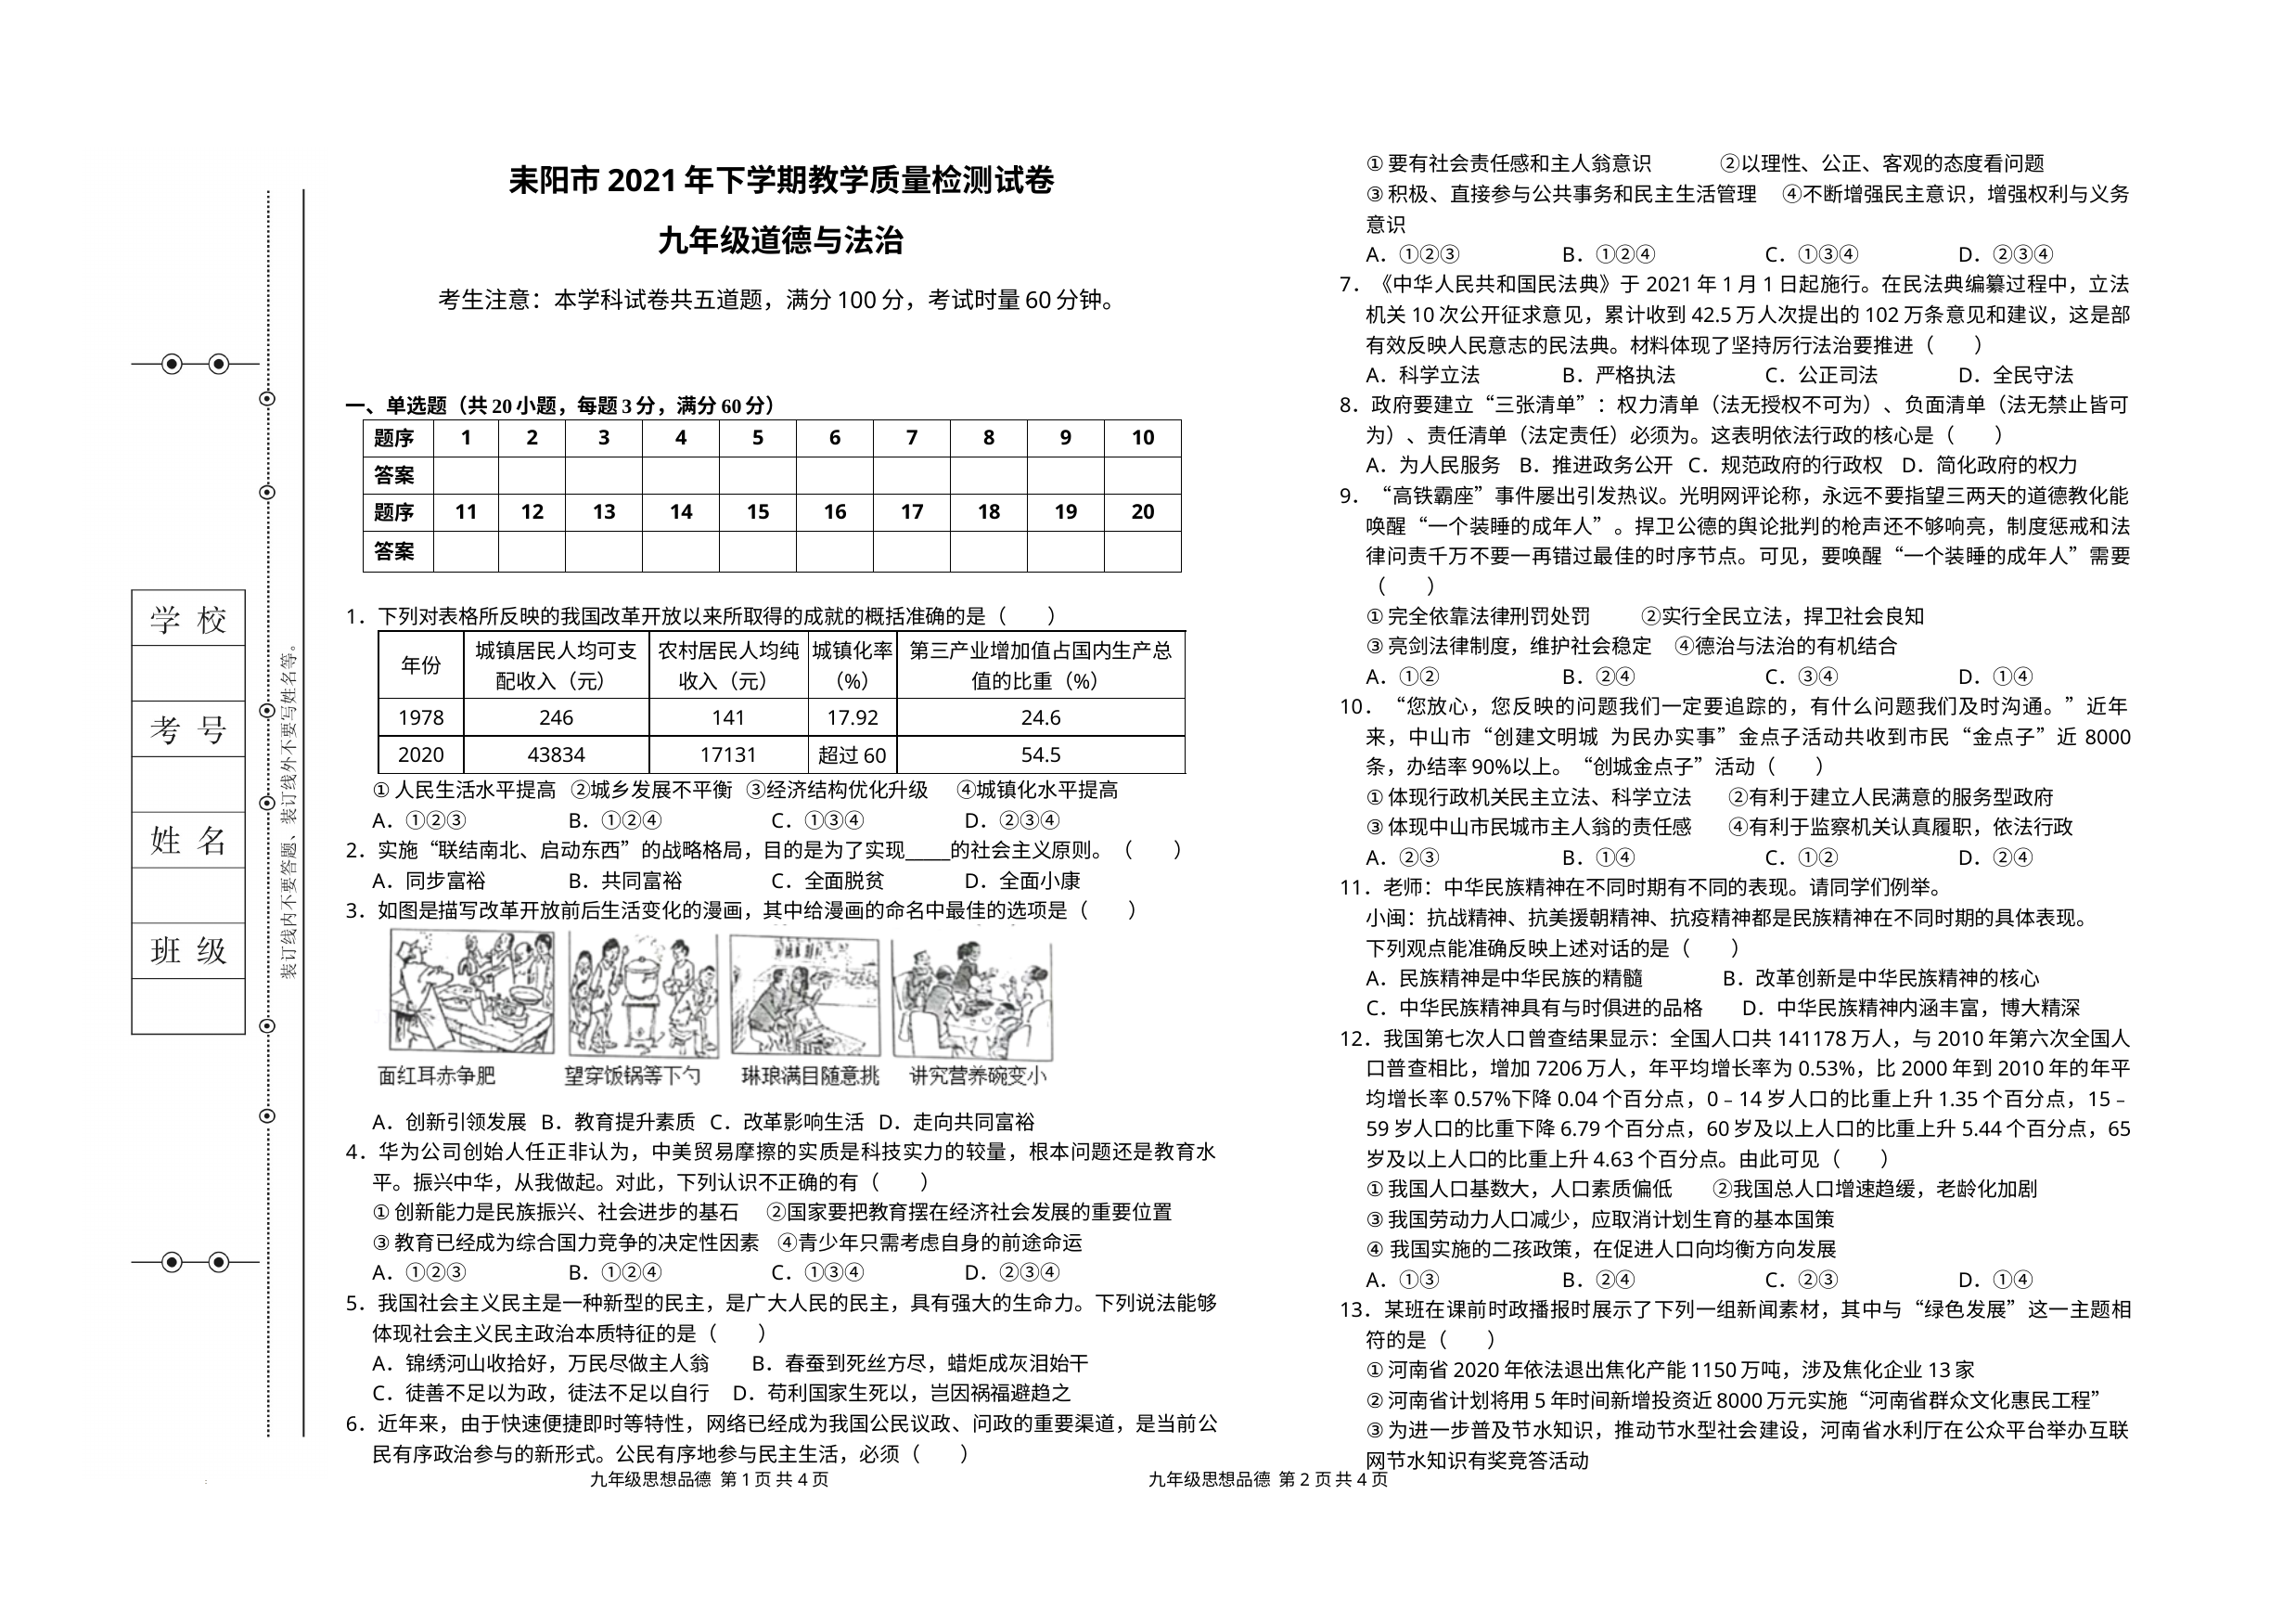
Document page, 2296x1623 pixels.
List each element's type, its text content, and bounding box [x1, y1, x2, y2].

text A．①② B．②④ C．③④ D．①④ [1340, 661, 2131, 690]
table_cell [499, 457, 565, 494]
text A．为人民服务 B．推进政务公开 C．规范政府的行政权 D．简化政府的权力 [1340, 449, 2131, 480]
text 8．政府要建立“三张清单”：权力清单（法无授权不可为）、负面清单（法无禁止皆可为）、责任清单（法定责任）必须为。这表明依法行政的核心是（ ） [1340, 389, 2131, 449]
text 1．下列对表格所反映的我国改革开放以来所取得的成就的概括准确的是（ ） [346, 449, 1218, 630]
table_cell 1978 [379, 699, 463, 735]
table_cell [566, 457, 642, 494]
text A．科学立法 B．严格执法 C．公正司法 D．全民守法 [1340, 359, 2131, 389]
table_cell [797, 532, 873, 572]
text A．②③ B．①④ C．①② D．②④ [1340, 842, 2131, 871]
table_cell 43834 [465, 737, 648, 772]
text ③教育已经成为综合国力竞争的决定性因素 ④青少年只需考虑自身的前途命运 [372, 1227, 1218, 1256]
text 9．“高铁霸座”事件屡出引发热议。光明网评论称，永远不要指望三两天的道德教化能唤醒“一个装睡的成年人”。捍卫公德的舆论批判的枪声还不够响亮，制度惩戒和法律问责千万不要一再错过最佳的时序节点。可见，要唤醒“一个装睡的成年人”需要（ ） [1340, 480, 2131, 600]
table_cell 19 [1028, 495, 1104, 531]
table_cell [1105, 457, 1181, 494]
table_cell 13 [566, 495, 642, 531]
text ③我国劳动力人口减少，应取消计划生育的基本国策 [1366, 1204, 2131, 1233]
table_cell 18 [951, 495, 1027, 531]
table_cell 11 [434, 495, 498, 531]
text ①人民生活水平提高 ②城乡发展不平衡 ③经济结构优化升级 ④城镇化水平提高 [372, 774, 1218, 805]
table_header 2 [499, 420, 565, 457]
text ②河南省计划将用5年时间新增投资近8000万元实施“河南省群众文化惠民工程” [1366, 1385, 2131, 1414]
table_header 9 [1028, 420, 1104, 457]
text C．中华民族精神具有与时俱进的品格 D．中华民族精神内涵丰富，博大精深 [1340, 992, 2131, 1023]
text A．创新引领发展 B．教育提升素质 C．改革影响生活 D．走向共同富裕 [346, 1106, 1218, 1136]
text A．同步富裕 B．共同富裕 C．全面脱贫 D．全面小康 [346, 865, 1218, 895]
text 11．老师：中华民族精神在不同时期有不同的表现。请同学们例举。 [1340, 871, 2131, 902]
text 2．实施“联结南北、启动东西”的战略格局，目的是为了实现_____的社会主义原则。（ ） [346, 834, 1218, 865]
table_header 第三产业增加值占国内生产总值的比重（%） [898, 632, 1185, 698]
picture [372, 924, 1058, 1090]
table_cell [874, 532, 950, 572]
table_cell 17 [874, 495, 950, 531]
table_cell [643, 457, 719, 494]
text 九年级道德与法治 [346, 208, 1218, 268]
text ①体现行政机关民主立法、科学立法 ②有利于建立人民满意的服务型政府 [1366, 781, 2131, 811]
table_cell [566, 532, 642, 572]
table_cell 24.6 [898, 699, 1185, 735]
table_cell [720, 532, 796, 572]
text ③为进一步普及节水知识，推动节水型社会建设，河南省水利厅在公众平台举办互联网节水知识有奖竞答活动 [1366, 1414, 2131, 1475]
table_header 1 [434, 420, 498, 457]
text 12．我国第七次人口曾查结果显示：全国人口共141178万人，与2010年第六次全国人口普查相比，增加7206万人，年平均增长率为0.53%，比2000年到2010年的年平均增长率0.57%下降0.04个百分点，0﹣14岁人口的比重上升1.35个百分点，15﹣59岁人口的比重下降6.79个百分点，60岁及以上人口的比重上升5.44个百分点，65岁及以上人口的比重上升4.63个百分点。由此可见（ ） [1340, 1023, 2131, 1173]
text 3．如图是描写改革开放前后生活变化的漫画，其中给漫画的命名中最佳的选项是（ ） [346, 895, 1218, 925]
text 7．《中华人民共和国民法典》于2021年1月1日起施行。在民法典编纂过程中，立法机关10次公开征求意见，累计收到42.5万人次提出的102万条意见和建议，这是部有效反映人民意志的民法典。材料体现了坚持厉行法治要推进（ ） [1340, 268, 2131, 359]
table_header 8 [951, 420, 1027, 457]
table_cell [797, 457, 873, 494]
table_cell 17131 [650, 737, 808, 772]
table_header 农村居民人均纯收入（元） [650, 632, 808, 698]
text ①完全依靠法律刑罚处罚 ②实行全民立法，捍卫社会良知 [1366, 600, 2131, 630]
table_cell 超过60 [809, 737, 896, 772]
table_cell 答案 [364, 532, 433, 572]
text 考生注意：本学科试卷共五道题，满分100分，考试时量60分钟。 [346, 268, 1218, 328]
table_cell 15 [720, 495, 796, 531]
text 下列观点能准确反映上述对话的是（ ） [1366, 932, 2131, 962]
text ③积极、直接参与公共事务和民主生活管理 ④不断增强民主意识，增强权利与义务意识 [1366, 178, 2131, 238]
table_cell 答案 [364, 457, 433, 494]
table_cell 141 [650, 699, 808, 735]
text 5．我国社会主义民主是一种新型的民主，是广大人民的民主，具有强大的生命力。下列说法能够体现社会主义民主政治本质特征的是（ ） [346, 1287, 1218, 1347]
table_cell [1105, 532, 1181, 572]
table_cell 54.5 [898, 737, 1185, 772]
table_header 3 [566, 420, 642, 457]
text 小闽：抗战精神、抗美援朝精神、抗疫精神都是民族精神在不同时期的具体表现。 [1366, 902, 2131, 932]
table_cell [434, 457, 498, 494]
text A．①②③ B．①②④ C．①③④ D．②③④ [1340, 238, 2131, 268]
table_header 7 [874, 420, 950, 457]
table_cell [643, 532, 719, 572]
table_cell [720, 457, 796, 494]
text C．徒善不足以为政，徒法不足以自行 D．苟利国家生死以，岂因祸福避趋之 [346, 1377, 1218, 1408]
text A．锦绣河山收拾好，万民尽做主人翁 B．春蚕到死丝方尽，蜡炬成灰泪始干 [346, 1347, 1218, 1377]
text 耒阳市2021年下学期教学质量检测试卷 [346, 148, 1218, 208]
table_header 5 [720, 420, 796, 457]
picture [82, 147, 328, 1479]
text 4．华为公司创始人任正非认为，中美贸易摩擦的实质是科技实力的较量，根本问题还是教育水平。振兴中华，从我做起。对此，下列认识不正确的有（ ） [346, 1136, 1218, 1196]
table_cell [434, 532, 498, 572]
text ①我国人口基数大，人口素质偏低 ②我国总人口增速趋缓，老龄化加剧 [1366, 1173, 2131, 1204]
table_cell [1028, 532, 1104, 572]
text A．①②③ B．①②④ C．①③④ D．②③④ [346, 805, 1218, 834]
table_header 题序 [364, 420, 433, 457]
table_cell 246 [465, 699, 648, 735]
text A．①③ B．②④ C．②③ D．①④ [1340, 1264, 2131, 1294]
table_cell 题序 [364, 495, 433, 531]
table_cell [874, 457, 950, 494]
text 10．“您放心，您反映的问题我们一定要追踪的，有什么问题我们及时沟通。”近年来，中山市“创建文明城 为民办实事”金点子活动共收到市民“金点子”近8000条，办结率90%以上。“创城金点子”活动（ ） [1340, 690, 2131, 781]
table_cell [951, 532, 1027, 572]
text ③亮剑法律制度，维护社会稳定 ④德治与法治的有机结合 [1366, 630, 2131, 661]
table_cell 20 [1105, 495, 1181, 531]
text 13．某班在课前时政播报时展示了下列一组新闻素材，其中与“绿色发展”这一主题相符的是（ ） [1340, 1294, 2131, 1354]
table_cell [499, 532, 565, 572]
table_cell 12 [499, 495, 565, 531]
table_cell 2020 [379, 737, 463, 772]
table_header 年份 [379, 632, 463, 698]
text ①河南省2020年依法退出焦化产能1150万吨，涉及焦化企业13家 [1366, 1354, 2131, 1385]
text A．①②③ B．①②④ C．①③④ D．②③④ [346, 1256, 1218, 1287]
table_header 城镇居民人均可支配收入（元） [465, 632, 648, 698]
text ④我国实施的二孩政策，在促进人口向均衡方向发展 [1366, 1233, 2131, 1264]
table_header 4 [643, 420, 719, 457]
text ①要有社会责任感和主人翁意识 ②以理性、公正、客观的态度看问题 [1366, 148, 2131, 178]
table_cell [951, 457, 1027, 494]
table_header 城镇化率（%） [809, 632, 896, 698]
table_cell [1028, 457, 1104, 494]
text A．民族精神是中华民族的精髓 B．改革创新是中华民族精神的核心 [1340, 962, 2131, 992]
table_header 6 [797, 420, 873, 457]
table_cell 16 [797, 495, 873, 531]
text 6．近年来，由于快速便捷即时等特性，网络已经成为我国公民议政、问政的重要渠道，是当前公民有序政治参与的新形式。公民有序地参与民主生活，必须（ ） [346, 1408, 1218, 1468]
table_header 10 [1105, 420, 1181, 457]
text ①创新能力是民族振兴、社会进步的基石 ②国家要把教育摆在经济社会发展的重要位置 [372, 1196, 1218, 1227]
text ③体现中山市民城市主人翁的责任感 ④有利于监察机关认真履职，依法行政 [1366, 811, 2131, 842]
table_cell 17.92 [809, 699, 896, 735]
list 一、单选题（共20小题，每题3分，满分60分） [346, 389, 1218, 419]
table_cell 14 [643, 495, 719, 531]
